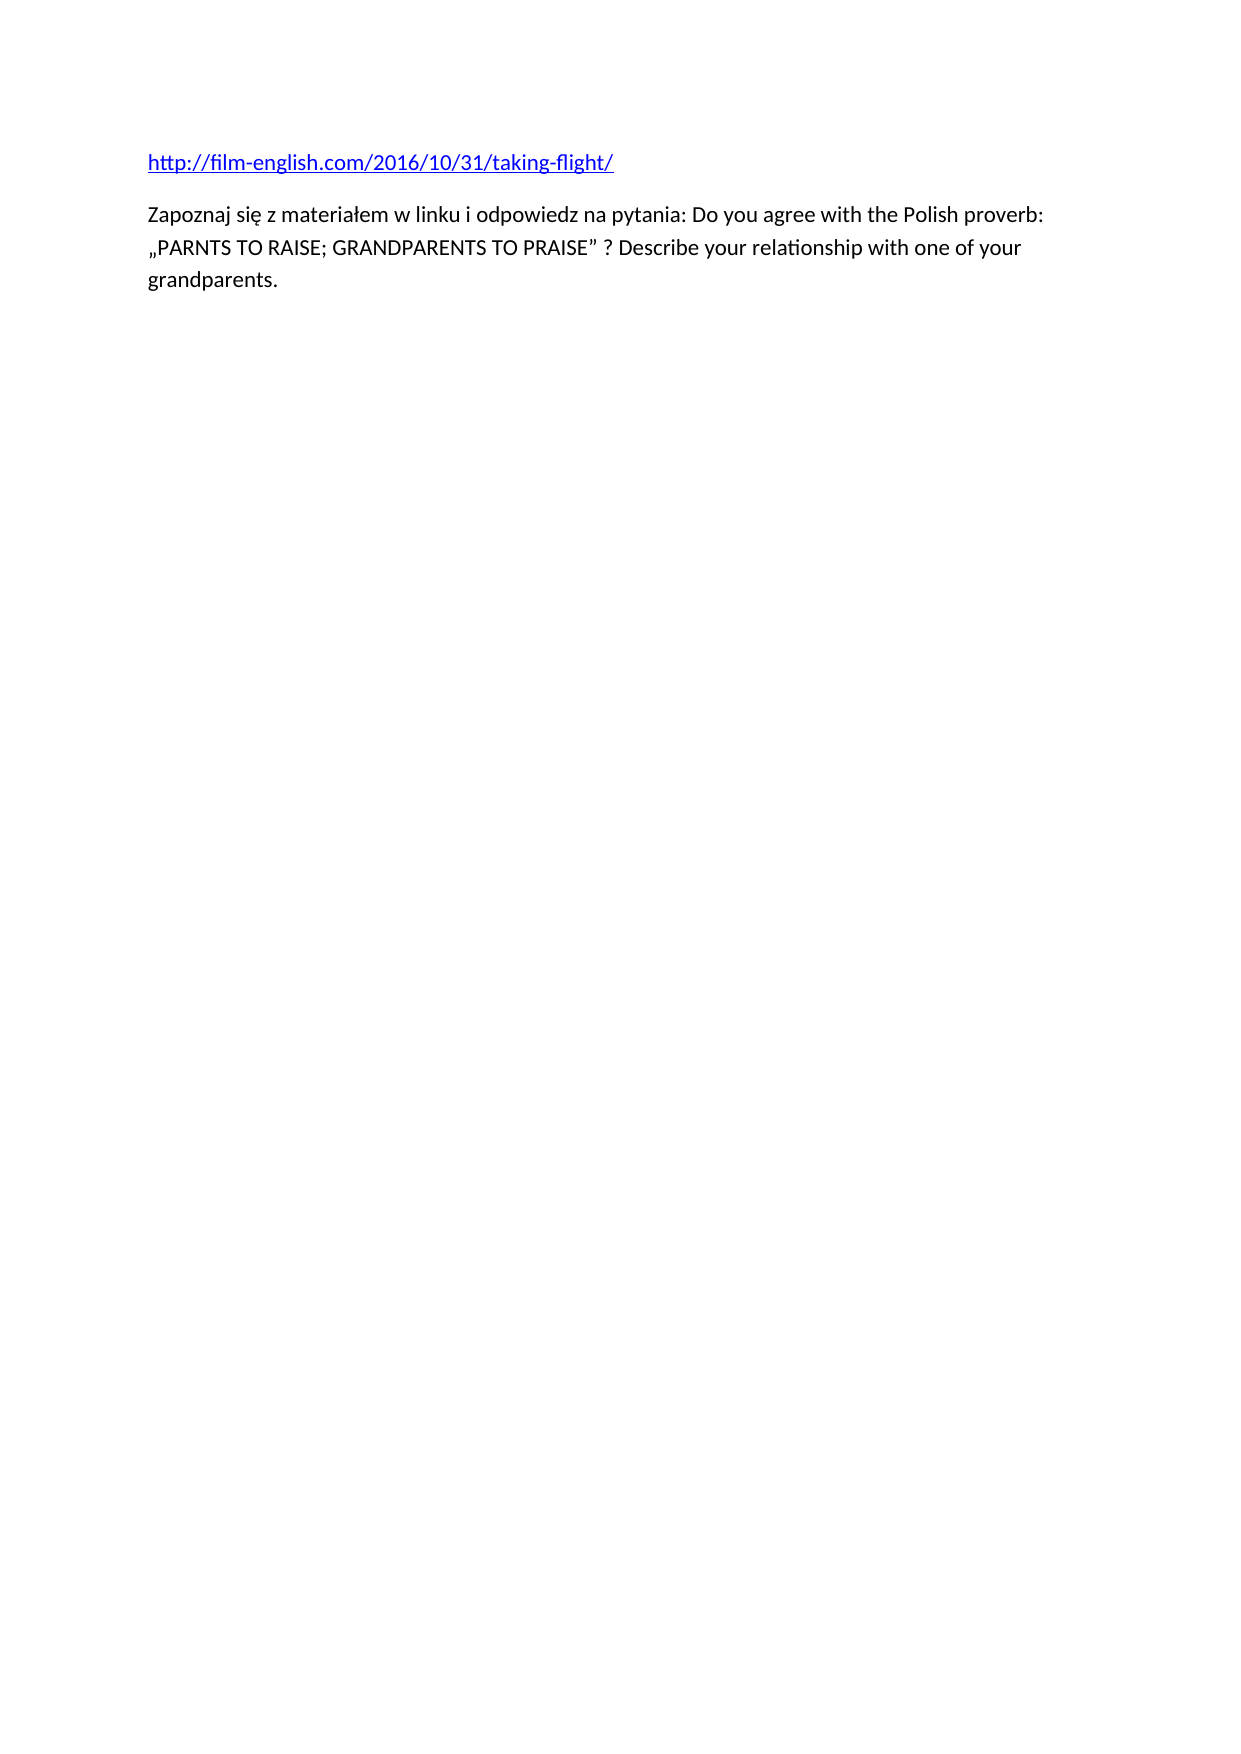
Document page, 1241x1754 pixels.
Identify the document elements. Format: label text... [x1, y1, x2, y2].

text Zapoznaj się z materiałem w linku i odpowiedz na pytania: Do you agree with the Polish proverb: „PARNTS TO RAISE; GRANDPARENTS TO PRAISE” ? Describe your relationship with one of your grandparents. [148, 201, 1093, 293]
text http://film-english.com/2016/10/31/taking-flight/ [148, 148, 1093, 176]
